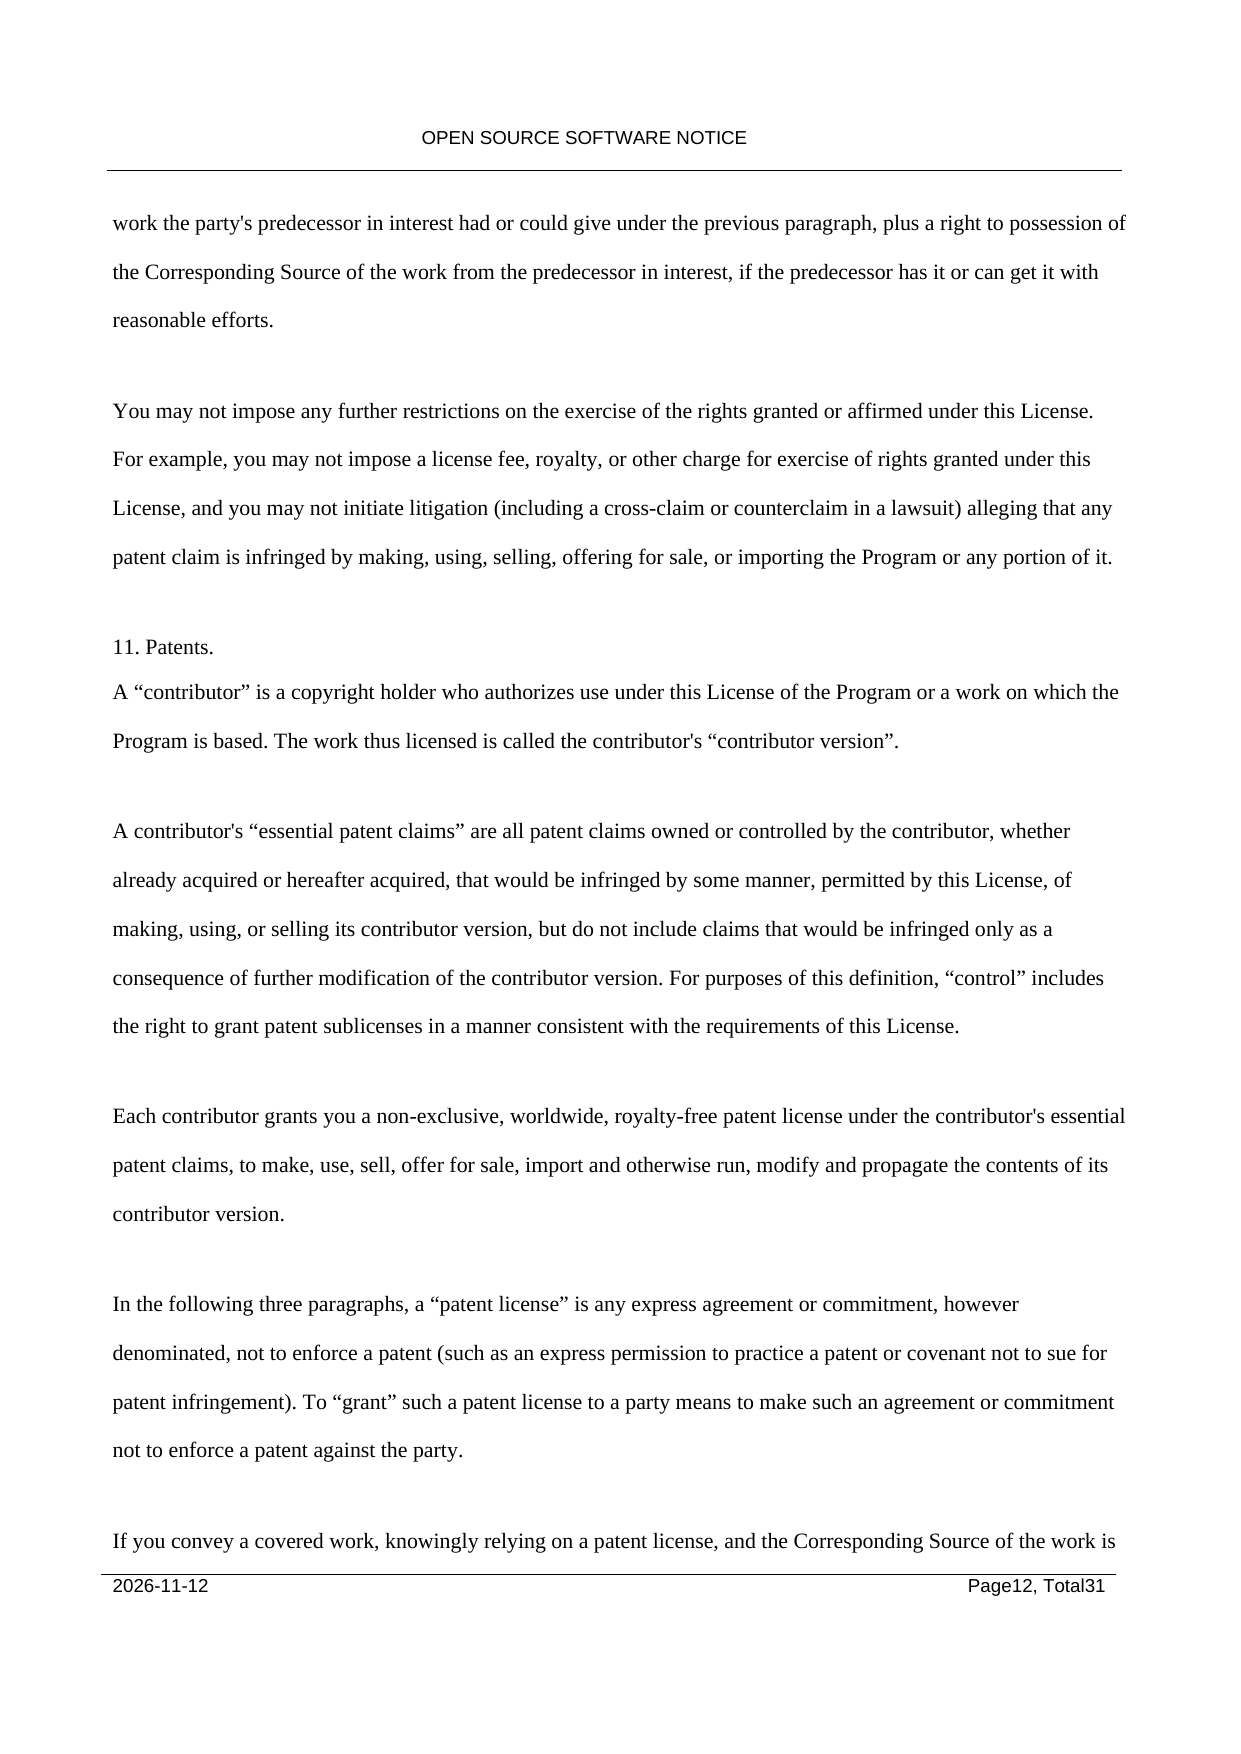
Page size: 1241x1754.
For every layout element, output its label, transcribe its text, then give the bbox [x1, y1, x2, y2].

text Each contributor grants you a non-exclusive, worldwide, royalty-free patent license under the contributor's essential patent claims, to make, use, sell, offer for sale, import and otherwise run, modify and propagate the contents of its contributor version. [112, 1100, 1128, 1230]
text A “contributor” is a copyright holder who authorizes use under this License of the Program or a work on which the Program is based. The work thus licensed is called the contributor's “contributor version”. [112, 676, 1128, 757]
text 11. Patents. [112, 631, 1128, 663]
text You may not impose any further restrictions on the exercise of the rights granted or affirmed under this License. For example, you may not impose a license fee, royalty, or other charge for exercise of rights granted under this License, and you may not initiate litigation (including a cross-claim or counterclaim in a lawsuit) alleging that any patent claim is infringed by making, using, selling, offering for sale, or importing the Program or any portion of it. [112, 394, 1128, 573]
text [112, 1524, 1128, 1556]
text A contributor's “essential patent claims” are all patent claims owned or controlled by the contributor, whether already acquired or hereafter acquired, that would be infringed by some manner, permitted by this License, of making, using, or selling its contributor version, but do not include claims that would be infringed only as a consequence of further modification of the contributor version. For purposes of this definition, “control” includes the right to grant patent sublicenses in a manner consistent with the requirements of this License. [112, 814, 1128, 1042]
text In the following three paragraphs, a “patent license” is any express agreement or commitment, however denominated, not to enforce a patent (such as an express permission to practice a patent or covenant not to sue for patent infringement). To “grant” such a patent license to a party means to make such an agreement or commitment not to enforce a patent against the party. [112, 1287, 1128, 1466]
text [112, 206, 1128, 336]
